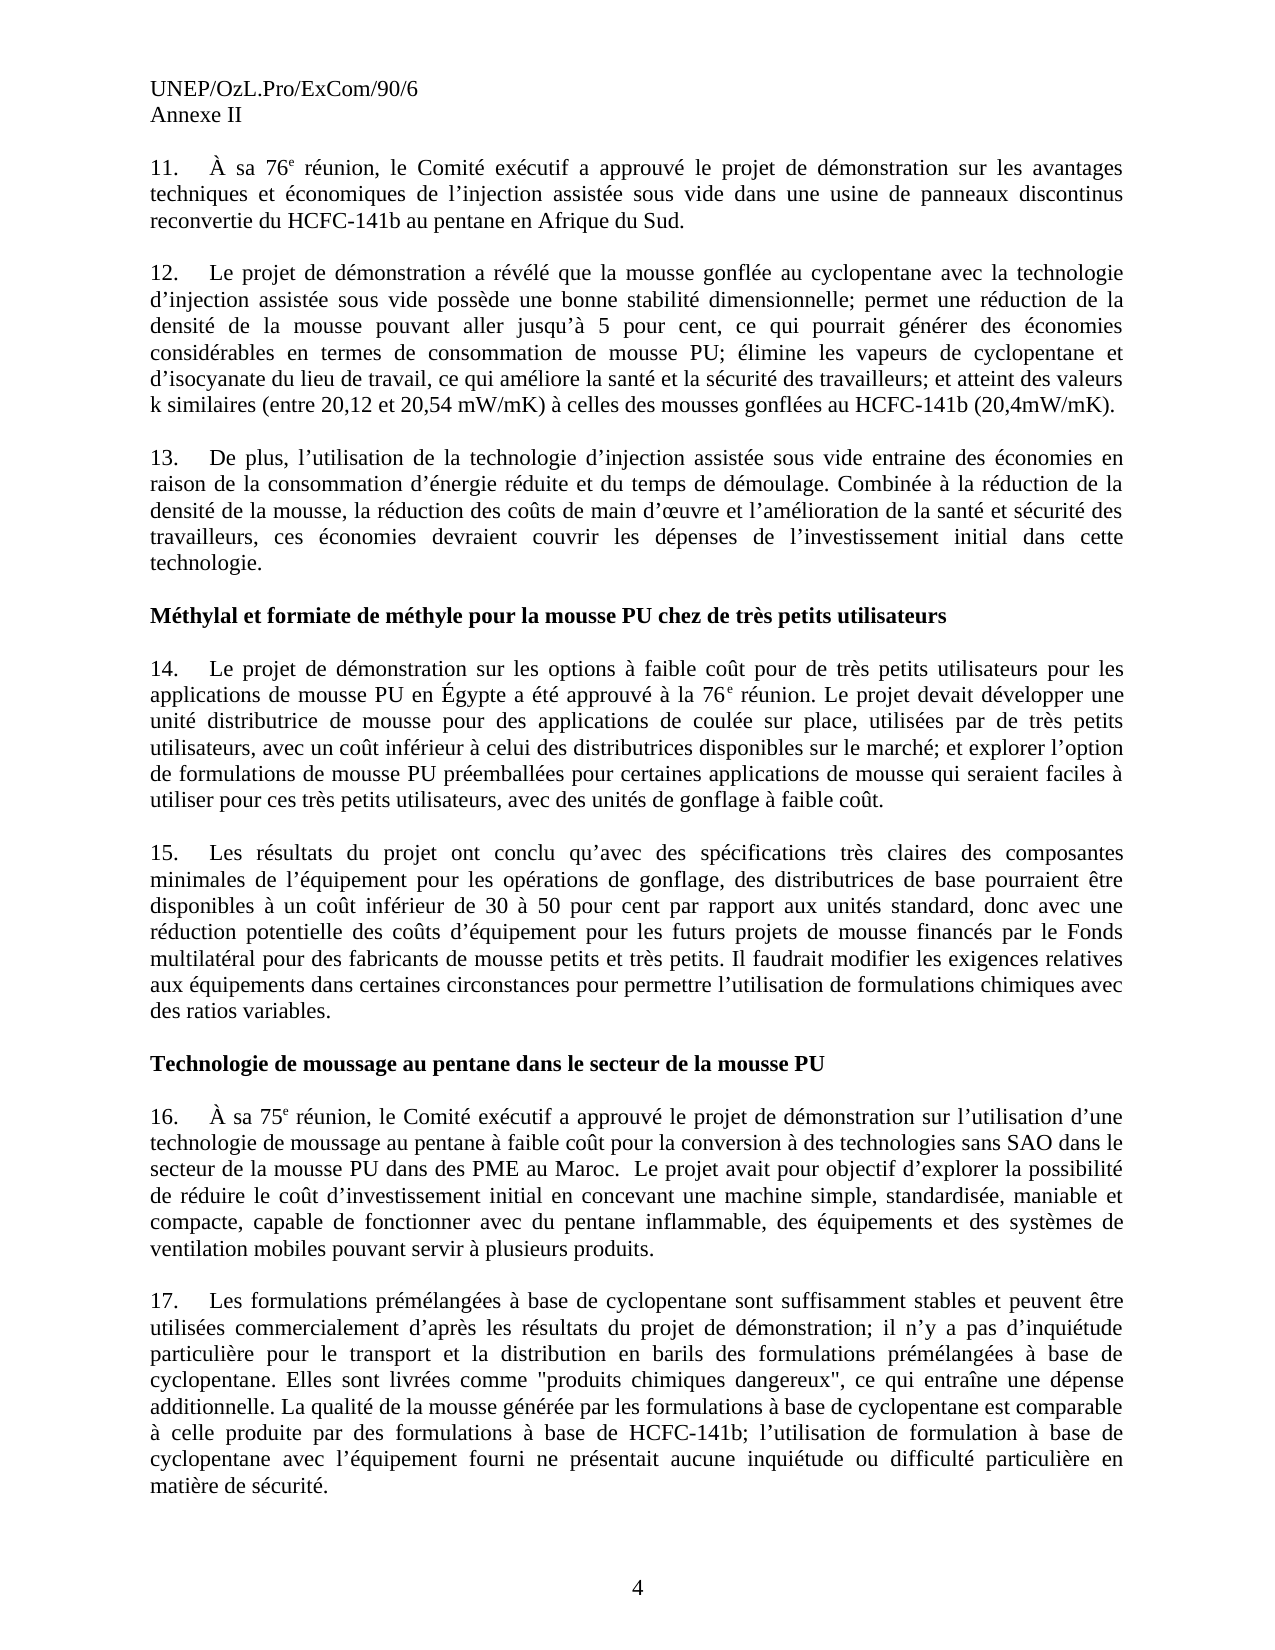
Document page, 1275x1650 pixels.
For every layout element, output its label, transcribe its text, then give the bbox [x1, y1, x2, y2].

list À sa 75e réunion, le Comité exécutif a approuvé le projet de démonstration sur l’utilisation d’une technologie de moussage au pentane à faible coût pour la conversion à des technologies sans SAO dans le secteur de la mousse PU dans des PME au Maroc. Le projet avait pour objectif d’explorer la possibilité de réduire le coût d’investissement initial en concevant une machine simple, standardisée, maniable et compacte, capable de fonctionner avec du pentane inflammable, des équipements et des systèmes de ventilation mobiles pouvant servir à plusieurs produits. [150, 1103, 1125, 1261]
list Les formulations prémélangées à base de cyclopentane sont suffisamment stables et peuvent être utilisées commercialement d’après les résultats du projet de démonstration; il n’y a pas d’inquiétude particulière pour le transport et la distribution en barils des formulations prémélangées à base de cyclopentane. Elles sont livrées comme "produits chimiques dangereux", ce qui entraîne une dépense additionnelle. La qualité de la mousse générée par les formulations à base de cyclopentane est comparable à celle produite par des formulations à base de HCFC-141b; l’utilisation de formulation à base de cyclopentane avec l’équipement fourni ne présentait aucune inquiétude ou difficulté particulière en matière de sécurité. [150, 1287, 1125, 1498]
text Technologie de moussage au pentane dans le secteur de la mousse PU [150, 1050, 1125, 1076]
list De plus, l’utilisation de la technologie d’injection assistée sous vide entraine des économies en raison de la consommation d’énergie réduite et du temps de démoulage. Combinée à la réduction de la densité de la mousse, la réduction des coûts de main d’œuvre et l’amélioration de la santé et sécurité des travailleurs, ces économies devraient couvrir les dépenses de l’investissement initial dans cette technologie. [150, 444, 1125, 576]
list Méthylal et formiate de méthyle pour la mousse PU chez de très petits utilisateurs [150, 602, 1125, 628]
list À sa 76e réunion, le Comité exécutif a approuvé le projet de démonstration sur les avantages techniques et économiques de l’injection assistée sous vide dans une usine de panneaux discontinus reconvertie du HCFC-141b au pentane en Afrique du Sud. [150, 154, 1125, 233]
list Le projet de démonstration sur les options à faible coût pour de très petits utilisateurs pour les applications de mousse PU en Égypte a été approuvé à la 76e réunion. Le projet devait développer une unité distributrice de mousse pour des applications de coulée sur place, utilisées par de très petits utilisateurs, avec un coût inférieur à celui des distributrices disponibles sur le marché; et explorer l’option de formulations de mousse PU préemballées pour certaines applications de mousse qui seraient faciles à utiliser pour ces très petits utilisateurs, avec des unités de gonflage à faible coût. [150, 655, 1125, 813]
list Les résultats du projet ont conclu qu’avec des spécifications très claires des composantes minimales de l’équipement pour les opérations de gonflage, des distributrices de base pourraient être disponibles à un coût inférieur de 30 à 50 pour cent par rapport aux unités standard, donc avec une réduction potentielle des coûts d’équipement pour les futurs projets de mousse financés par le Fonds multilatéral pour des fabricants de mousse petits et très petits. Il faudrait modifier les exigences relatives aux équipements dans certaines circonstances pour permettre l’utilisation de formulations chimiques avec des ratios variables. [150, 839, 1125, 1024]
list Le projet de démonstration a révélé que la mousse gonflée au cyclopentane avec la technologie d’injection assistée sous vide possède une bonne stabilité dimensionnelle; permet une réduction de la densité de la mousse pouvant aller jusqu’à 5 pour cent, ce qui pourrait générer des économies considérables en termes de consommation de mousse PU; élimine les vapeurs de cyclopentane et d’isocyanate du lieu de travail, ce qui améliore la santé et la sécurité des travailleurs; et atteint des valeurs k similaires (entre 20,12 et 20,54 mW/mK) à celles des mousses gonflées au HCFC-141b (20,4mW/mK). [150, 259, 1125, 418]
